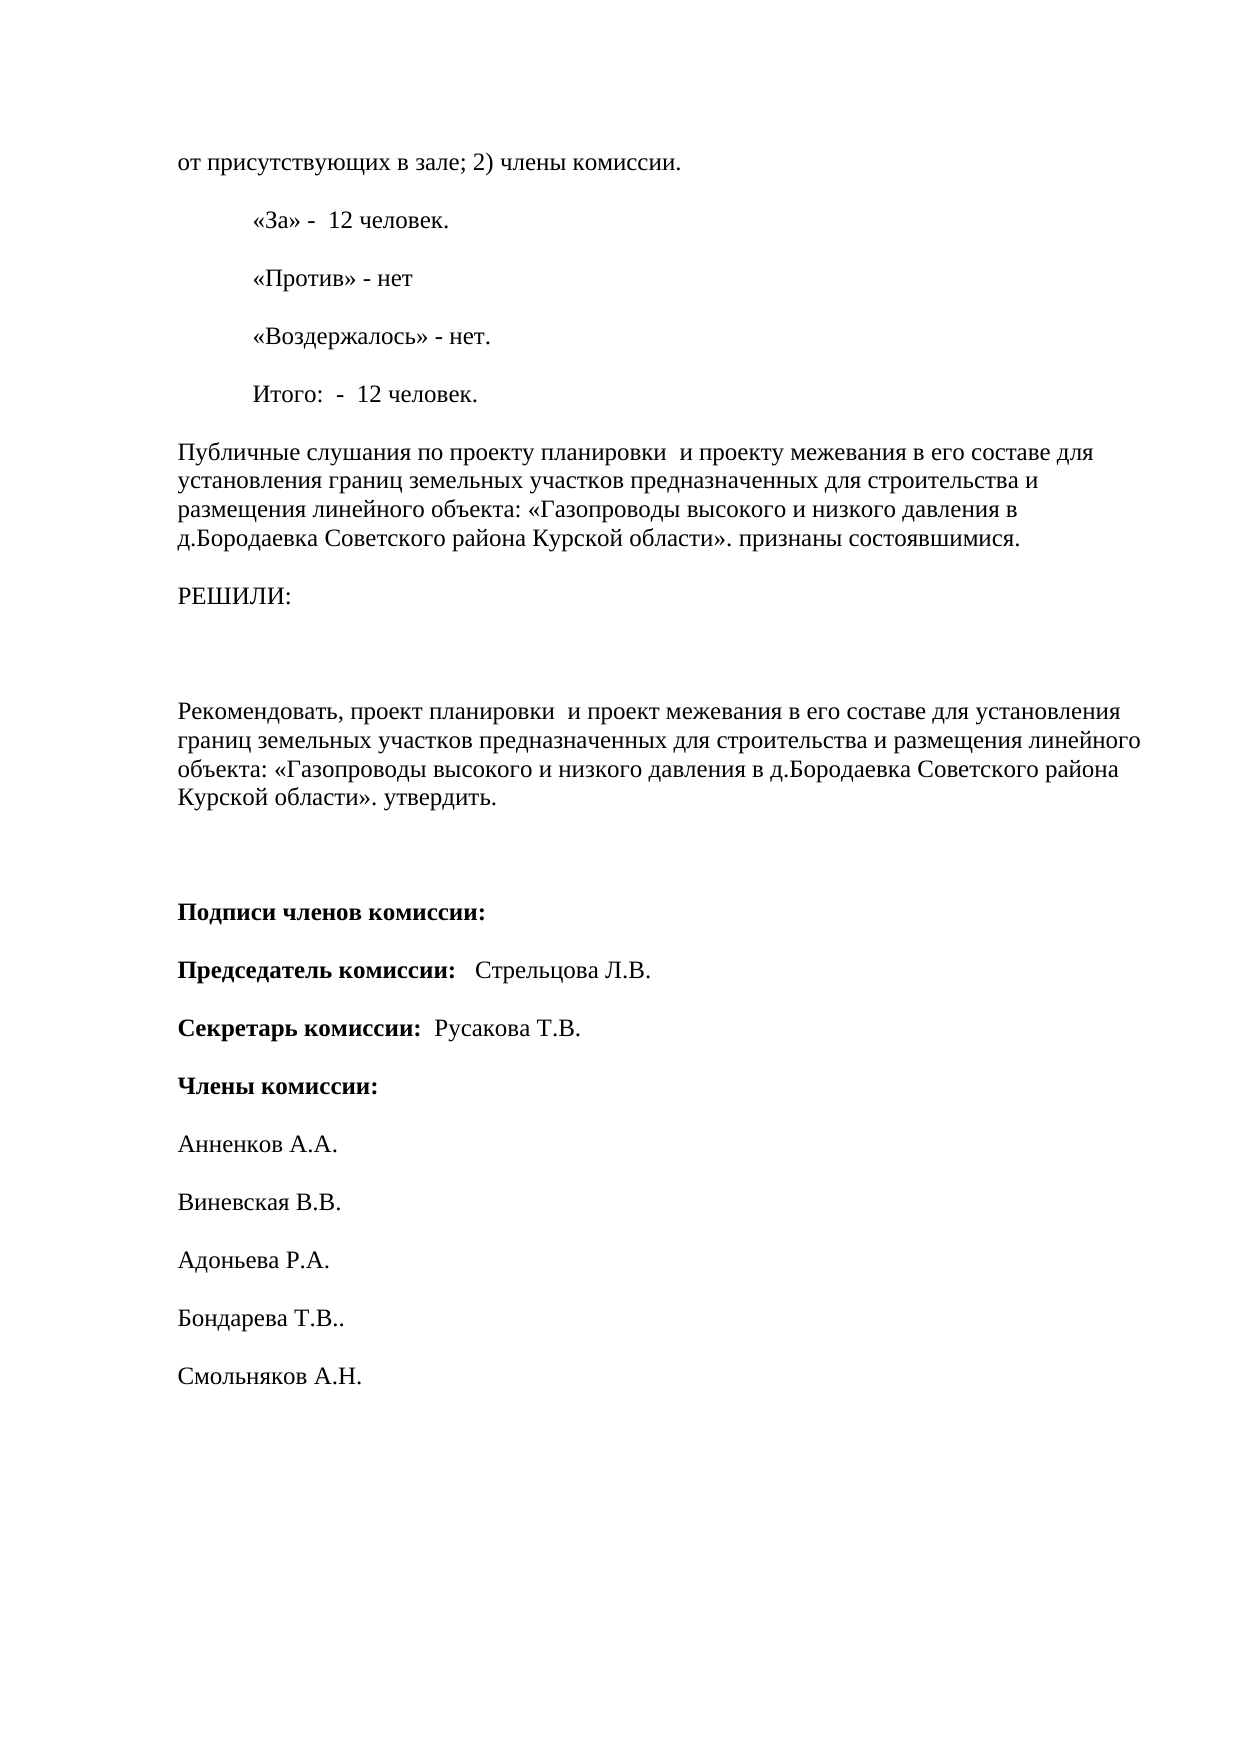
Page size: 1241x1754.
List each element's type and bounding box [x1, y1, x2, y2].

table_header [177, 118, 1152, 1590]
